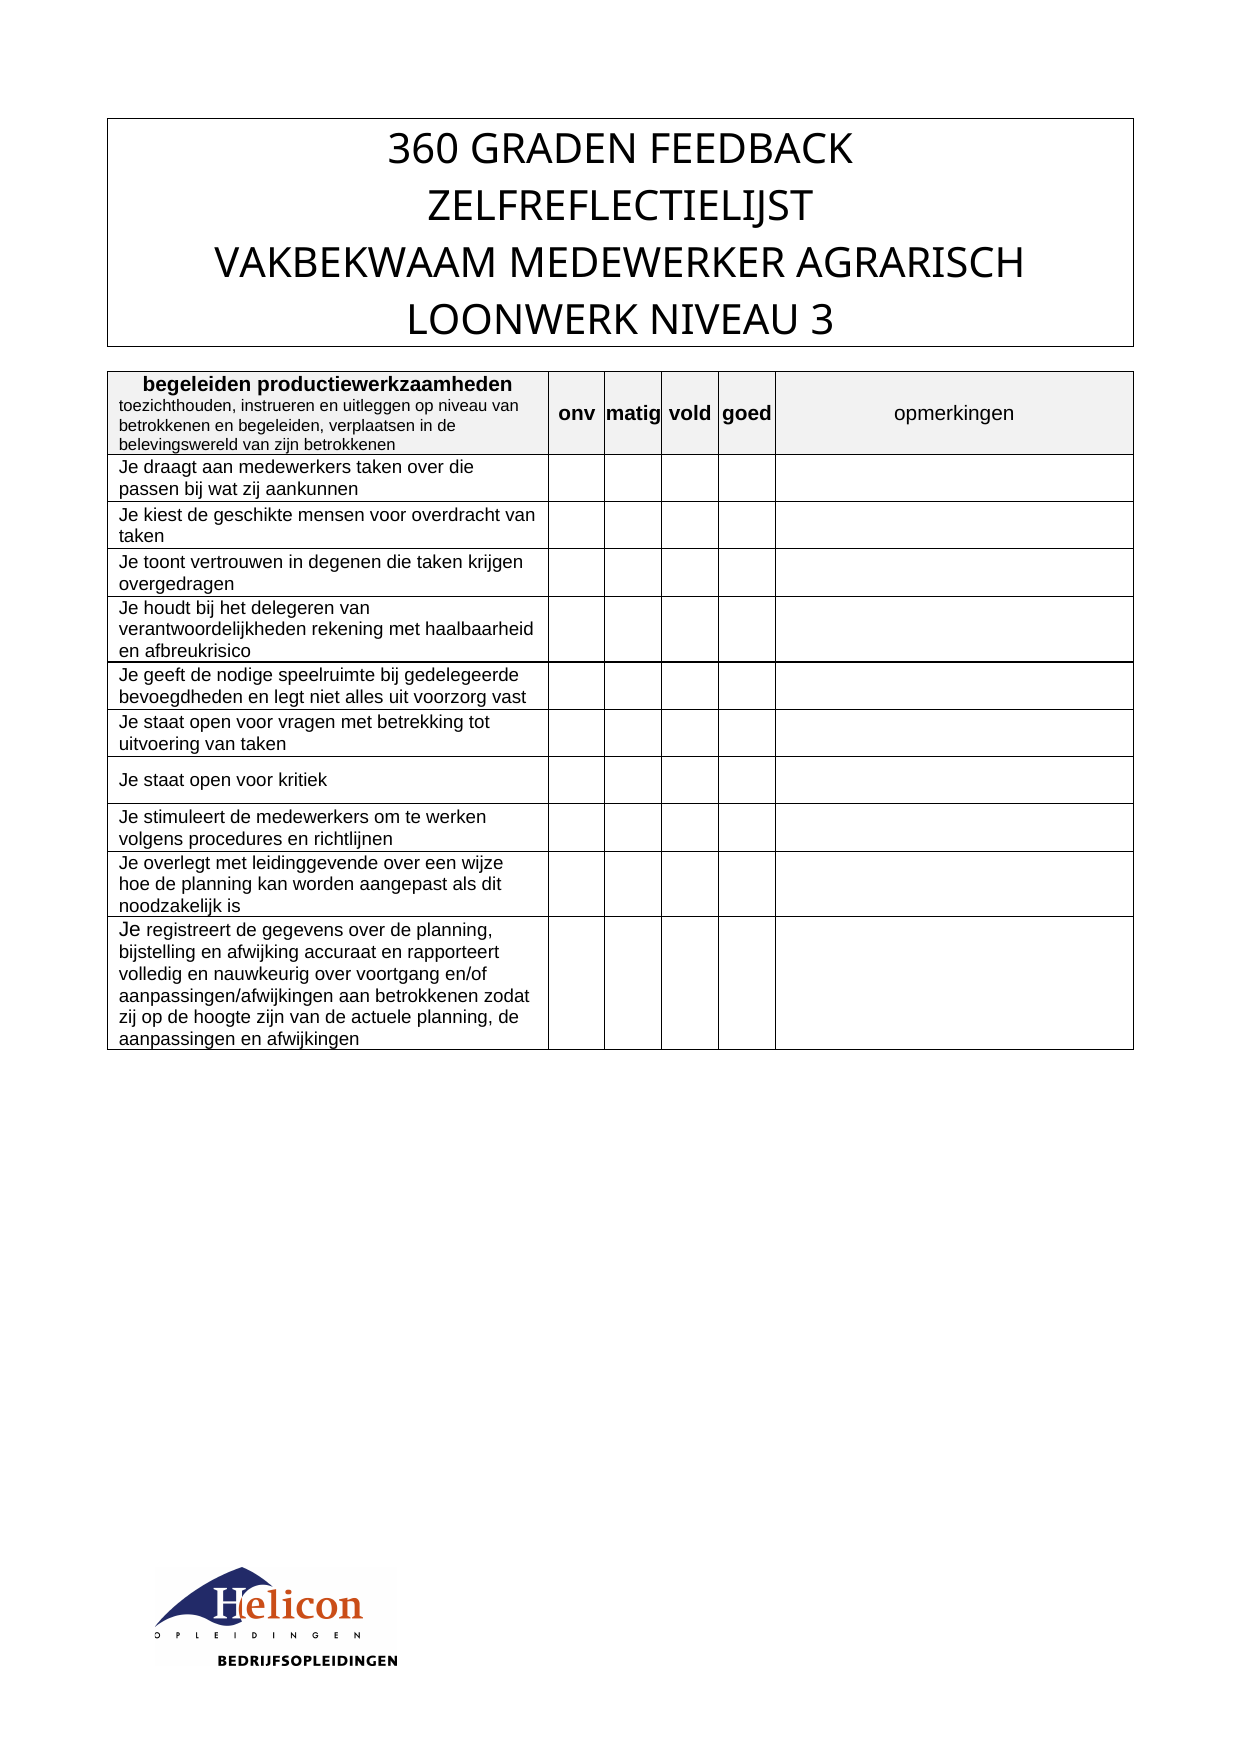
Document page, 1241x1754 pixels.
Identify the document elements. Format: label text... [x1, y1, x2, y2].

table_cell [662, 597, 718, 661]
table_header 360 GRADEN FEEDBACK ZELFREFLECTIELIJST VAKBEKWAAM MEDEWERKER AGRARISCH LOONWERK NIVEAU 3 [108, 119, 1133, 346]
table_cell [605, 917, 661, 1049]
table_cell [549, 917, 604, 1049]
table_cell [719, 597, 775, 661]
table_cell [776, 663, 1133, 709]
table_cell [662, 804, 718, 851]
table_cell [719, 852, 775, 916]
table_cell [605, 455, 661, 501]
table_cell Je draagt aan medewerkers taken over die passen bij wat zij aankunnen [108, 455, 548, 501]
table_header matig [605, 372, 661, 454]
table_header vold [662, 372, 718, 454]
table_cell Je registreert de gegevens over de planning, bijstelling en afwijking accuraat en rapporteert volledig en nauwkeurig over voortgang en/of aanpassingen/afwijkingen aan betrokkenen zodat zij op de hoogte zijn van de actuele planning, de aanpassingen en afwijkingen [108, 917, 548, 1049]
table_cell [605, 757, 661, 803]
table_cell [605, 549, 661, 596]
table_cell [549, 804, 604, 851]
table_cell [776, 804, 1133, 851]
table_cell [662, 502, 718, 548]
table_cell [776, 597, 1133, 661]
table_cell [662, 852, 718, 916]
table_cell [549, 710, 604, 756]
table_cell [605, 852, 661, 916]
table_cell Je kiest de geschikte mensen voor overdracht van taken [108, 502, 548, 548]
table_cell [605, 804, 661, 851]
table_cell [549, 852, 604, 916]
table_cell [719, 455, 775, 501]
table_header begeleiden productiewerkzaamheden toezichthouden, instrueren en uitleggen op niveau van betrokkenen en begeleiden, verplaatsen in de belevingswereld van zijn betrokkenen [108, 372, 548, 454]
table_cell [605, 663, 661, 709]
table_cell Je toont vertrouwen in degenen die taken krijgen overgedragen [108, 549, 548, 596]
table_cell [776, 852, 1133, 916]
table_cell [719, 710, 775, 756]
table_cell [719, 917, 775, 1049]
table_cell Je overlegt met leidinggevende over een wijze hoe de planning kan worden aangepast als dit noodzakelijk is [108, 852, 548, 916]
table_cell [549, 757, 604, 803]
table_cell [776, 502, 1133, 548]
table_cell [662, 455, 718, 501]
table_cell [605, 502, 661, 548]
table_header opmerkingen [776, 372, 1133, 454]
table_header goed [719, 372, 775, 454]
table_cell [776, 455, 1133, 501]
table_cell Je geeft de nodige speelruimte bij gedelegeerde bevoegdheden en legt niet alles uit voorzorg vast [108, 663, 548, 709]
table_cell [662, 757, 718, 803]
table_cell [776, 549, 1133, 596]
table_cell [719, 549, 775, 596]
table_header onv [549, 372, 604, 454]
table_cell [719, 663, 775, 709]
table_cell [549, 597, 604, 661]
table_cell [719, 502, 775, 548]
table_cell [719, 757, 775, 803]
table_cell [776, 757, 1133, 803]
table_cell Je stimuleert de medewerkers om te werken volgens procedures en richtlijnen [108, 804, 548, 851]
table_cell [776, 710, 1133, 756]
table_cell [549, 549, 604, 596]
table_cell [662, 549, 718, 596]
table_cell [605, 710, 661, 756]
table_cell [605, 597, 661, 661]
table_cell Je staat open voor kritiek [108, 757, 548, 803]
table_cell Je houdt bij het delegeren van verantwoordelijkheden rekening met haalbaarheid en afbreukrisico [108, 597, 548, 661]
table_cell [719, 804, 775, 851]
table_cell [776, 917, 1133, 1049]
table_cell [662, 663, 718, 709]
table_cell [549, 502, 604, 548]
table_cell [662, 710, 718, 756]
picture [154, 1567, 397, 1666]
table_cell [662, 917, 718, 1049]
table_cell [549, 455, 604, 501]
table_cell Je staat open voor vragen met betrekking tot uitvoering van taken [108, 710, 548, 756]
table_cell [549, 663, 604, 709]
